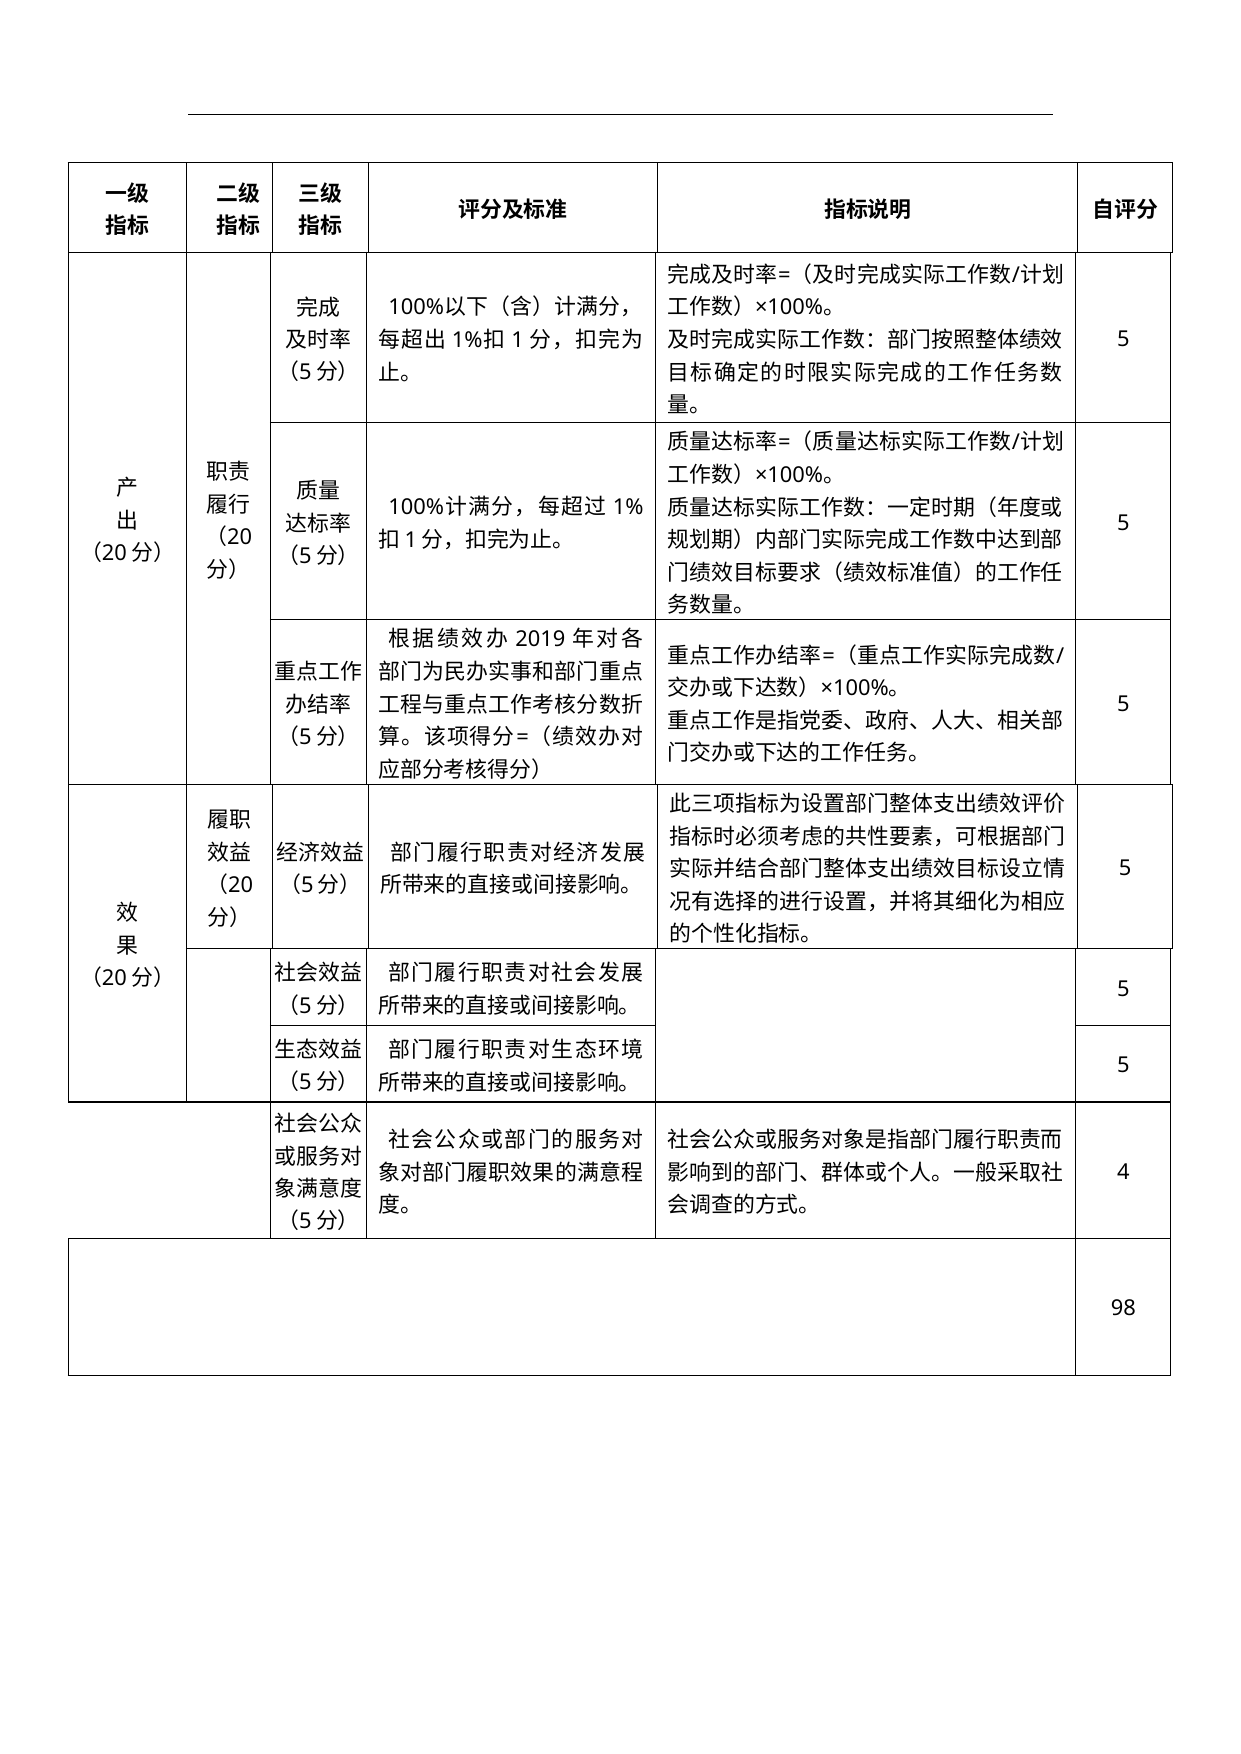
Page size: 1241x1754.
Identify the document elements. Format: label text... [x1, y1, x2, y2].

table_cell 效 果 （20分） [69, 785, 186, 1101]
table_cell 产 出 （20分） [69, 253, 186, 784]
table_cell 完成 及时率 （5分） [271, 253, 366, 422]
table_cell 100%以下（含）计满分，每超出1%扣1分，扣完为止。 [367, 253, 655, 422]
table_cell 部门履行职责对社会发展所带来的直接或间接影响。 [367, 949, 655, 1025]
table_cell 重点工作 办结率 （5分） [271, 620, 366, 784]
table_cell 部门履行职责对生态环境所带来的直接或间接影响。 [367, 1026, 655, 1101]
table_cell 根据绩效办2019年对各部门为民办实事和部门重点工程与重点工作考核分数折算。该项得分=（绩效办对应部分考核得分） [367, 620, 655, 784]
table_cell 社会公众或服务对象是指部门履行职责而影响到的部门、群体或个人。一般采取社会调查的方式。 [656, 1103, 1075, 1238]
table_header 二级 指标 [187, 163, 272, 252]
table_cell 5 [1078, 785, 1172, 948]
table_cell 质量 达标率 （5分） [271, 423, 366, 619]
table_cell 98 [1076, 1239, 1170, 1375]
table_cell 职责 履行 （20分） [187, 253, 270, 784]
table_cell 5 [1076, 253, 1170, 422]
table_cell 100%计满分，每超过1%扣1分，扣完为止。 [367, 423, 655, 619]
table_cell 社会公众或部门的服务对象对部门履职效果的满意程度。 [367, 1103, 655, 1238]
table_cell 重点工作办结率=（重点工作实际完成数/交办或下达数）×100%。 重点工作是指党委、政府、人大、相关部门交办或下达的工作任务。 [656, 620, 1075, 784]
table_cell 质量达标率=（质量达标实际工作数/计划工作数）×100%。 质量达标实际工作数：一定时期（年度或规划期）内部门实际完成工作数中达到部门绩效目标要求（绩效标准值）的工作任务数量。 [656, 423, 1075, 619]
table_cell 4 [1076, 1103, 1170, 1238]
table_header 一级 指标 [69, 163, 186, 252]
table_cell 经济效益（5分） [273, 785, 368, 948]
table_header 指标说明 [658, 163, 1077, 252]
table_cell 生态效益（5分） [271, 1026, 366, 1101]
table_cell [69, 1239, 1075, 1375]
table_header 自评分 [1078, 163, 1172, 252]
table_cell 部门履行职责对经济发展所带来的直接或间接影响。 [369, 785, 657, 948]
table_cell [656, 949, 1075, 1101]
table_header 三级 指标 [273, 163, 368, 252]
table_cell 完成及时率=（及时完成实际工作数/计划工作数）×100%。 及时完成实际工作数：部门按照整体绩效目标确定的时限实际完成的工作任务数量。 [656, 253, 1075, 422]
table_cell 5 [1076, 423, 1170, 619]
table_cell 社会公众 或服务对 象满意度（5分） [271, 1103, 366, 1238]
table_cell 此三项指标为设置部门整体支出绩效评价指标时必须考虑的共性要素，可根据部门实际并结合部门整体支出绩效目标设立情况有选择的进行设置，并将其细化为相应的个性化指标。 [658, 785, 1077, 948]
table_cell 5 [1076, 949, 1170, 1025]
table_header 评分及标准 [369, 163, 657, 252]
table_cell 社会效益（5分） [271, 949, 366, 1025]
table_cell [187, 949, 270, 1101]
table_cell 5 [1076, 1026, 1170, 1101]
table_cell 5 [1076, 620, 1170, 784]
table_cell 履职 效益 （20分） [187, 785, 272, 948]
